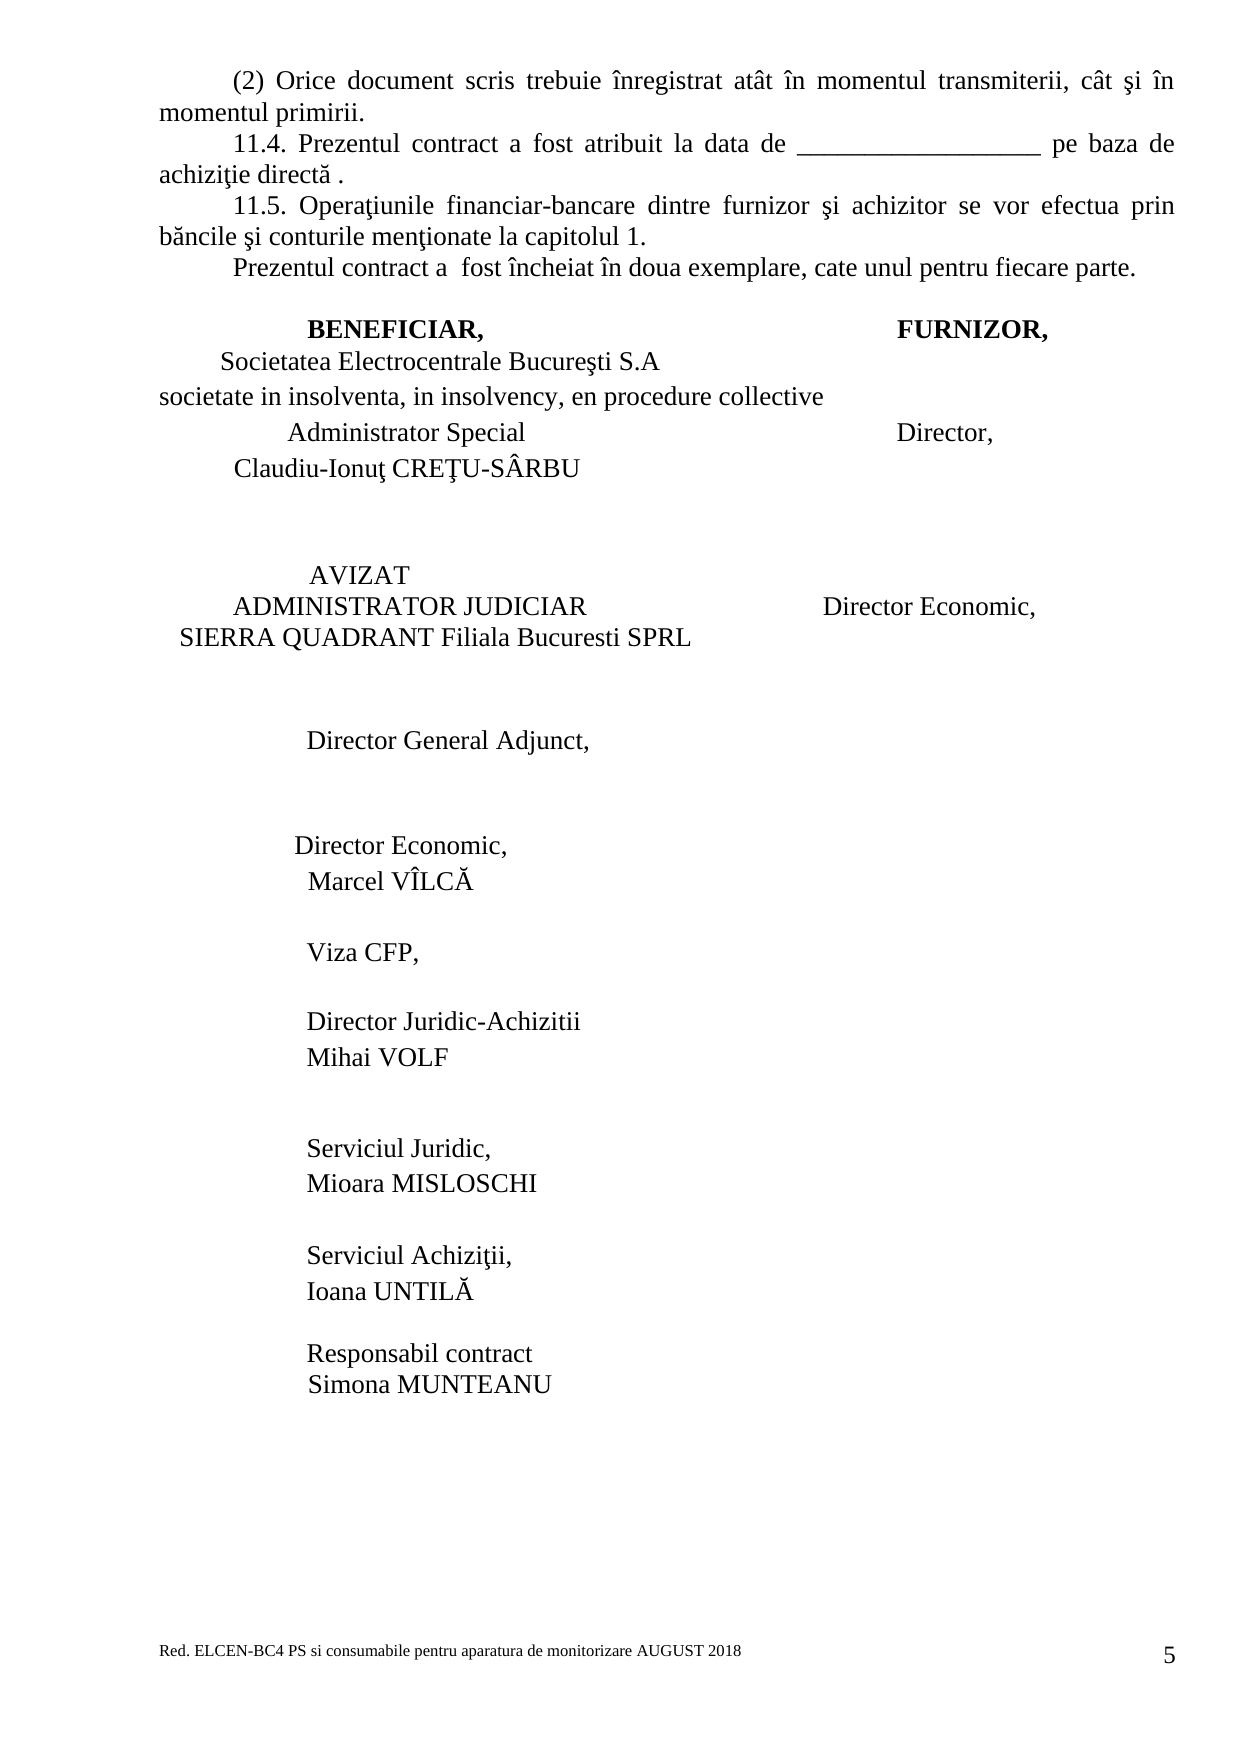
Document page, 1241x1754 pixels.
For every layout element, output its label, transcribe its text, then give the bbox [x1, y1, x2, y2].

text Serviciul Achiziţii, [159, 1239, 1176, 1270]
text Mioara MISLOSCHI [159, 1168, 1176, 1199]
text Simona MUNTEANU [159, 1368, 1176, 1399]
text 11.5. Operaţiunile financiar-bancare dintre furnizor şi achizitor se vor efectua prin băncile şi conturile menţionate la capitolul 1. [159, 189, 1176, 251]
text AVIZAT [309, 559, 1176, 590]
text Claudiu-Ionuţ CREŢU-SÂRBU [159, 452, 1176, 483]
text Ioana UNTILĂ [159, 1275, 1176, 1306]
text ADMINISTRATOR JUDICIAR Director Economic, [231, 590, 1176, 621]
text Viza CFP, [159, 936, 1176, 967]
text Responsabil contract [159, 1337, 1176, 1368]
text (2) Orice document scris trebuie înregistrat atât în momentul transmiterii, cât şi în momentul primirii. [159, 64, 1176, 127]
text BENEFICIAR, FURNIZOR, [231, 314, 1176, 345]
text Director Economic, [159, 829, 1176, 860]
text Prezentul contract a fost încheiat în doua exemplare, cate unul pentru fiecare parte. [159, 251, 1176, 282]
text 11.4. Prezentul contract a fost atribuit la data de __________________ pe baza de achiziţie directă . [159, 127, 1176, 189]
text Director General Adjunct, [159, 724, 1176, 755]
text Administrator Special Director, [159, 416, 1176, 447]
text Societatea Electrocentrale Bucureşti S.A [159, 345, 1176, 376]
text Mihai VOLF [159, 1041, 1176, 1072]
text SIERRA QUADRANT Filiala Bucuresti SPRL [159, 621, 1176, 653]
text Marcel VÎLCĂ [159, 864, 1176, 896]
text Serviciul Juridic, [159, 1132, 1176, 1163]
text societate in insolventa, in insolvency, en procedure collective [159, 381, 1176, 412]
text Director Juridic-Achizitii [233, 1005, 1176, 1036]
